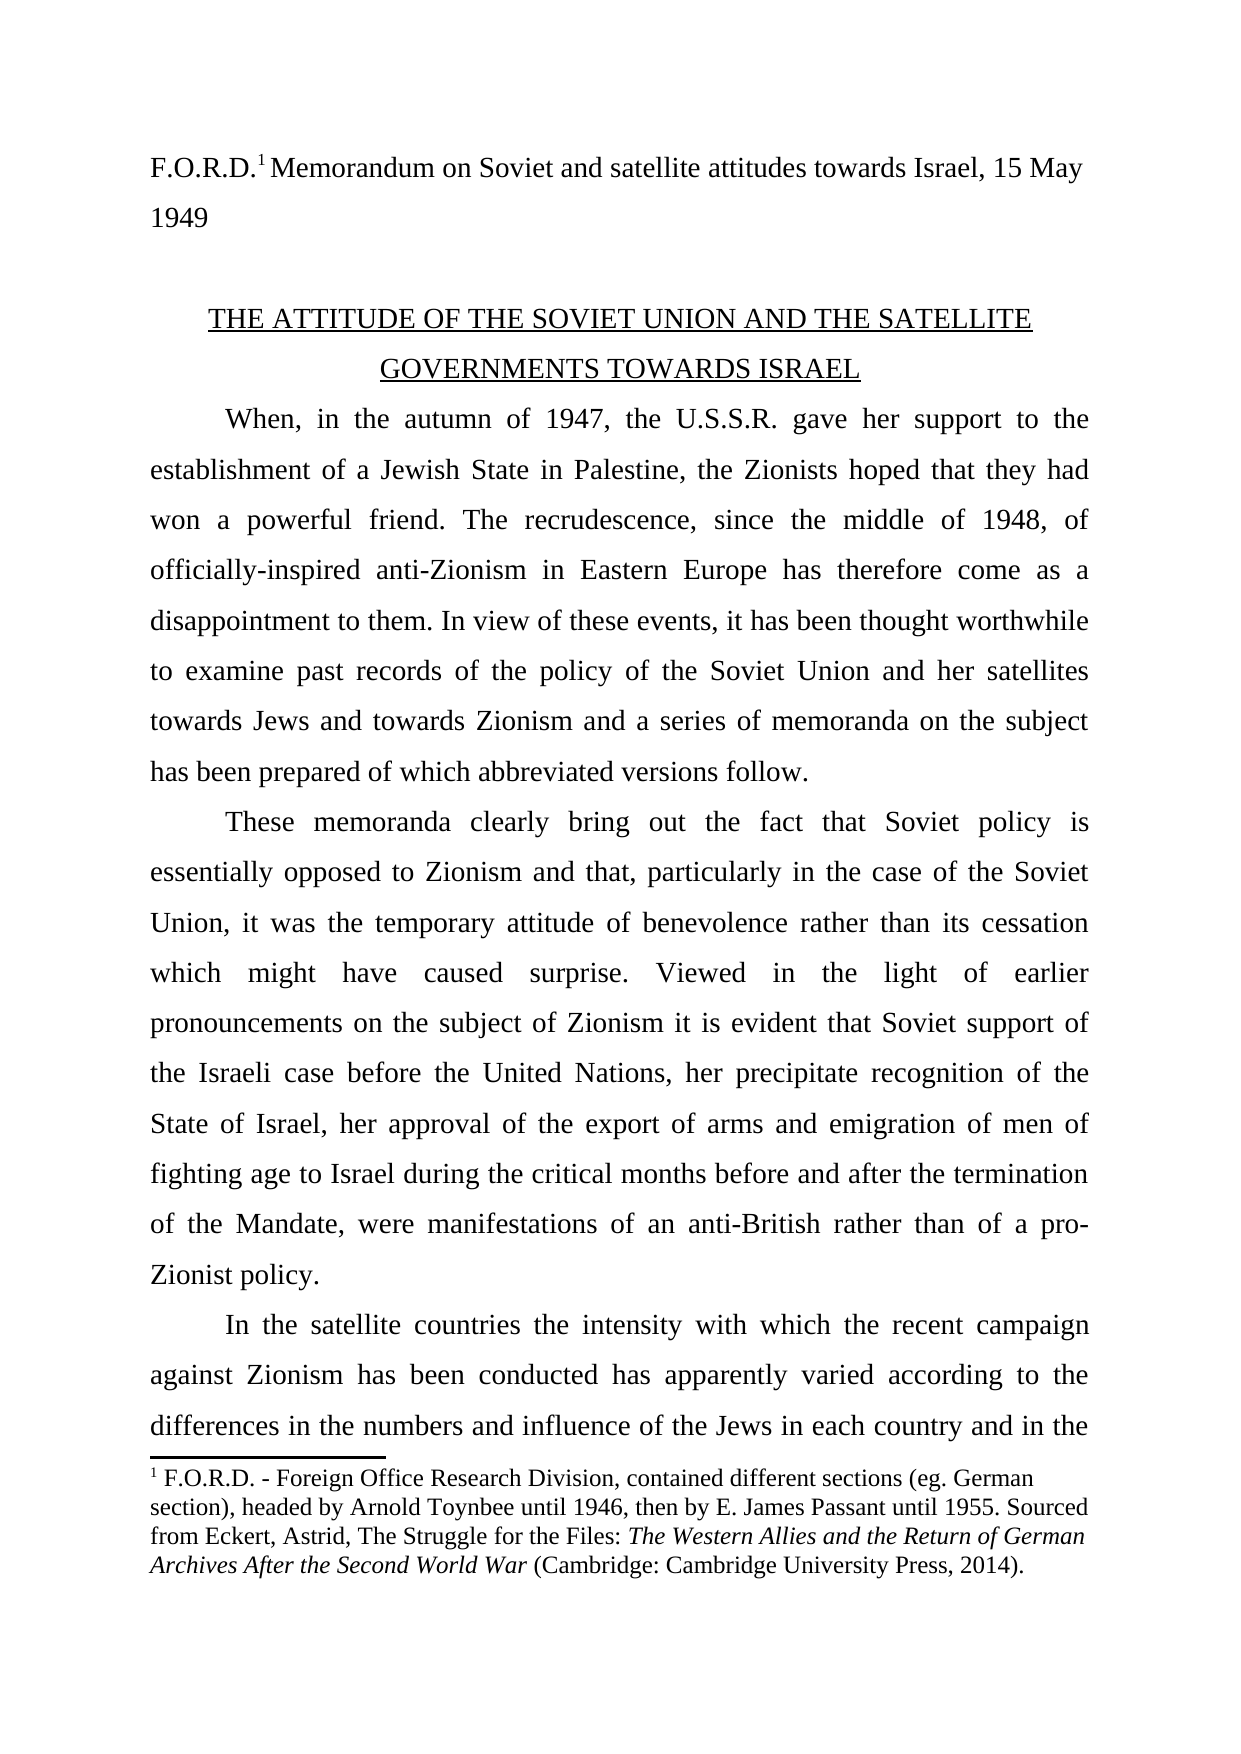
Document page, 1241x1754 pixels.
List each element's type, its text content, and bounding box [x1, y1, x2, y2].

text These memoranda clearly bring out the fact that Soviet policy is essentially opposed to Zionism and that, particularly in the case of the Soviet Union, it was the temporary attitude of benevolence rather than its cessation which might have caused surprise. Viewed in the light of earlier pronouncements on the subject of Zionism it is evident that Soviet support of the Israeli case before the United Nations, her precipitate recognition of the State of Israel, her approval of the export of arms and emigration of men of fighting age to Israel during the critical months before and after the termination of the Mandate, were manifestations of an anti-British rather than of a pro-Zionist policy. [150, 804, 1090, 1290]
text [150, 1307, 1090, 1441]
text When, in the autumn of 1947, the U.S.S.R. gave her support to the establishment of a Jewish State in Palestine, the Zionists hoped that they had won a powerful friend. The recrudescence, since the middle of 1948, of officially-inspired anti-Zionism in Eastern Europe has therefore come as a disappointment to them. In view of these events, it has been thought worthwhile to examine past records of the policy of the Soviet Union and her satellites towards Jews and towards Zionism and a series of memoranda on the subject has been prepared of which abbreviated versions follow. [150, 402, 1090, 787]
text F.O.R.D. Memorandum on Soviet and satellite attitudes towards Israel, 15 May 1949 [150, 150, 1090, 234]
text THE ATTITUDE OF THE SOVIET UNION AND THE SATELLITE GOVERNMENTS TOWARDS ISRAEL [150, 301, 1090, 385]
